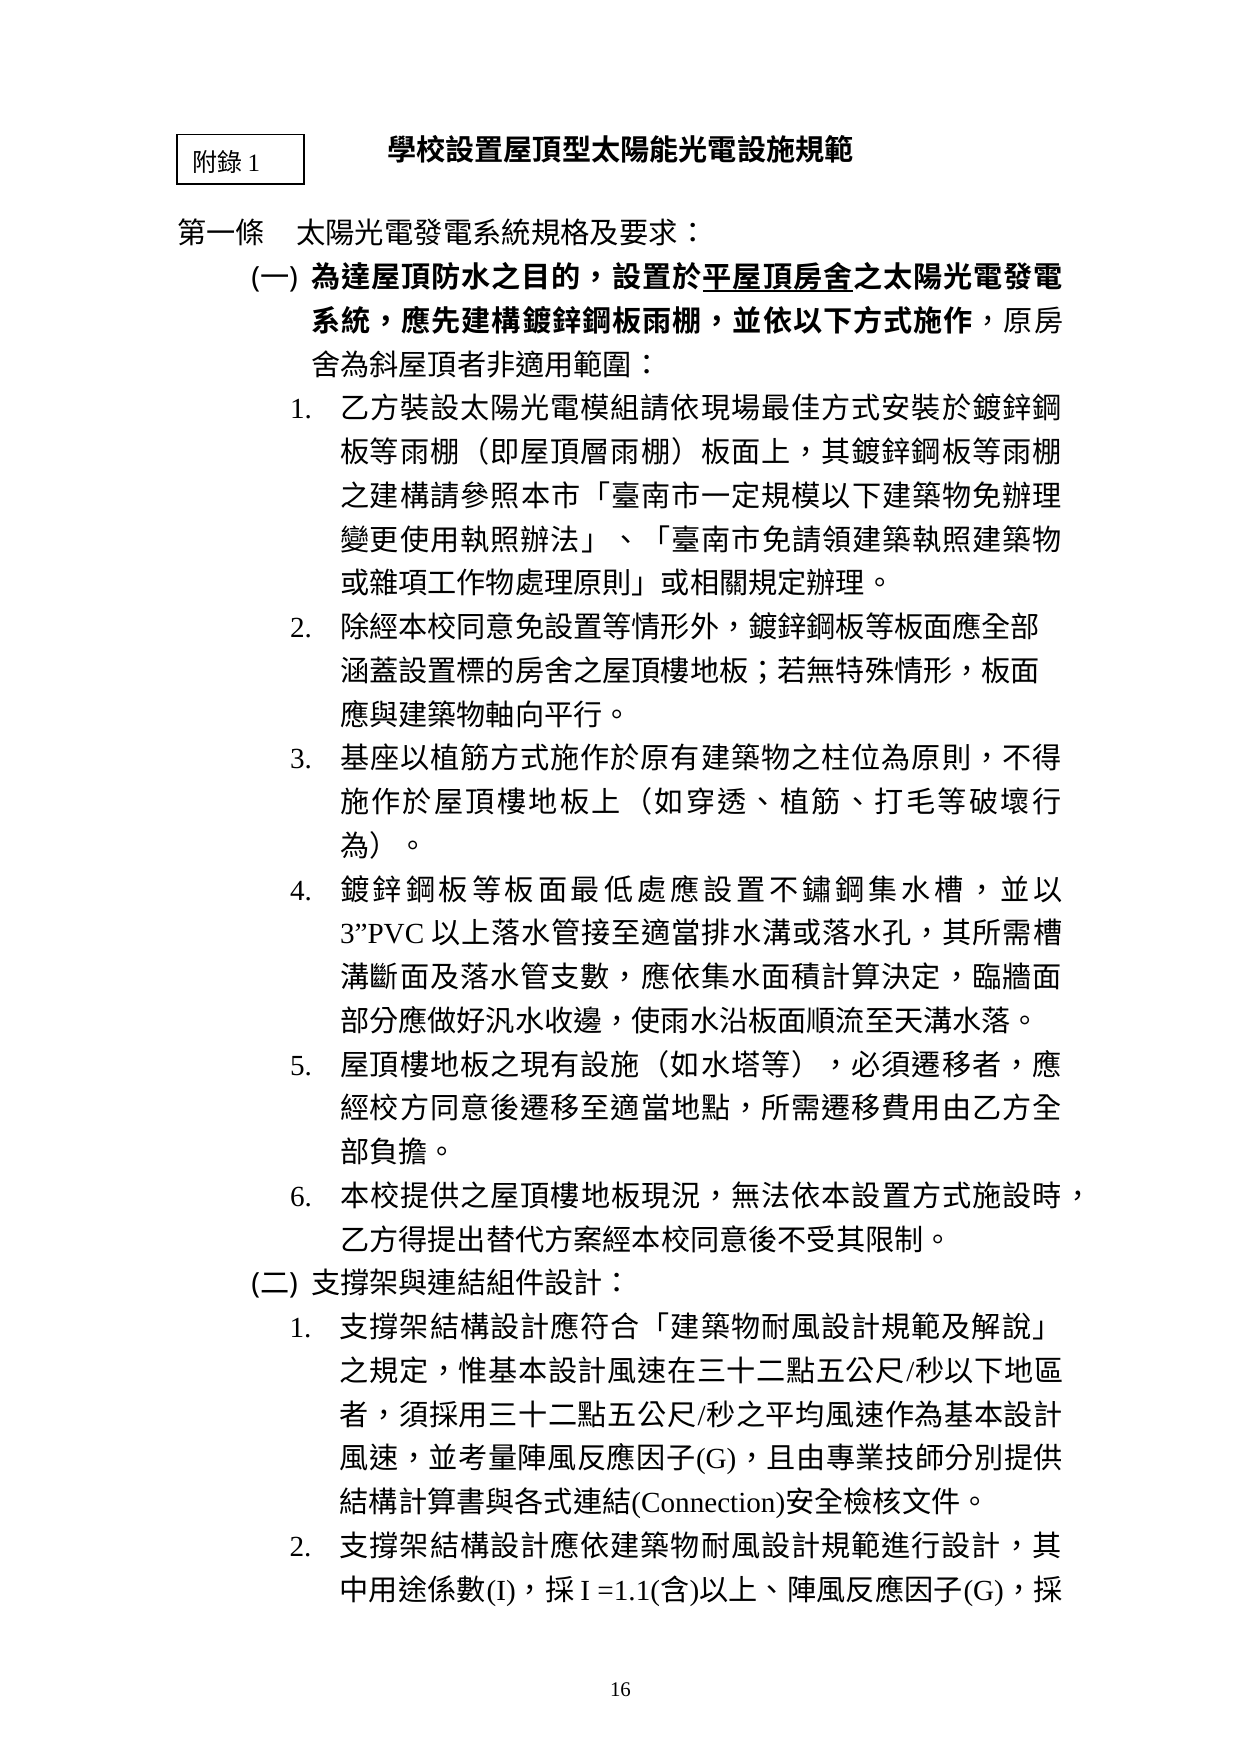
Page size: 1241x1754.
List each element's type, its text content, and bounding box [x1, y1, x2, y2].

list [289, 1521, 1063, 1609]
list 支撐架結構設計應符合「建築物耐風設計規範及解說」之規定，惟基本設計風速在三十二點五公尺/秒以下地區者，須採用三十二點五公尺/秒之平均風速作為基本設計風速，並考量陣風反應因子(G)，且由專業技師分別提供結構計算書與各式連結(Connection)安全檢核文件。 [289, 1303, 1063, 1521]
list 本校提供之屋頂樓地板現況，無法依本設置方式施設時，乙方得提出替代方案經本校同意後不受其限制。 [290, 1171, 1063, 1259]
list 屋頂樓地板之現有設施（如水塔等），必須遷移者，應經校方同意後遷移至適當地點，所需遷移費用由乙方全部負擔。 [290, 1040, 1063, 1171]
list 除經本校同意免設置等情形外，鍍鋅鋼板等板面應全部涵蓋設置標的房舍之屋頂樓地板；若無特殊情形，板面應與建築物軸向平行。 [290, 603, 1063, 734]
list 基座以植筋方式施作於原有建築物之柱位為原則，不得施作於屋頂樓地板上（如穿透、植筋、打毛等破壞行為）。 [290, 734, 1063, 865]
text 學校設置屋頂型太陽能光電設施規範 [177, 127, 1063, 169]
list 太陽光電發電系統規格及要求： [177, 209, 1063, 253]
list 為達屋頂防水之目的，設置於平屋頂房舍之太陽光電發電系統，應先建構鍍鋅鋼板雨棚，並依以下方式施作，原房舍為斜屋頂者非適用範圍： [251, 253, 1063, 384]
list 鍍鋅鋼板等板面最低處應設置不鏽鋼集水槽，並以3”PVC以上落水管接至適當排水溝或落水孔，其所需槽溝斷面及落水管支數，應依集水面積計算決定，臨牆面部分應做好汎水收邊，使雨水沿板面順流至天溝水落。 [290, 865, 1063, 1040]
list 乙方裝設太陽光電模組請依現場最佳方式安裝於鍍鋅鋼板等雨棚（即屋頂層雨棚）板面上，其鍍鋅鋼板等雨棚之建構請參照本市「臺南市一定規模以下建築物免辦理變更使用執照辦法」、「臺南市免請領建築執照建築物或雜項工作物處理原則」或相關規定辦理。 [290, 384, 1063, 603]
list 支撐架與連結組件設計： [251, 1259, 1063, 1303]
